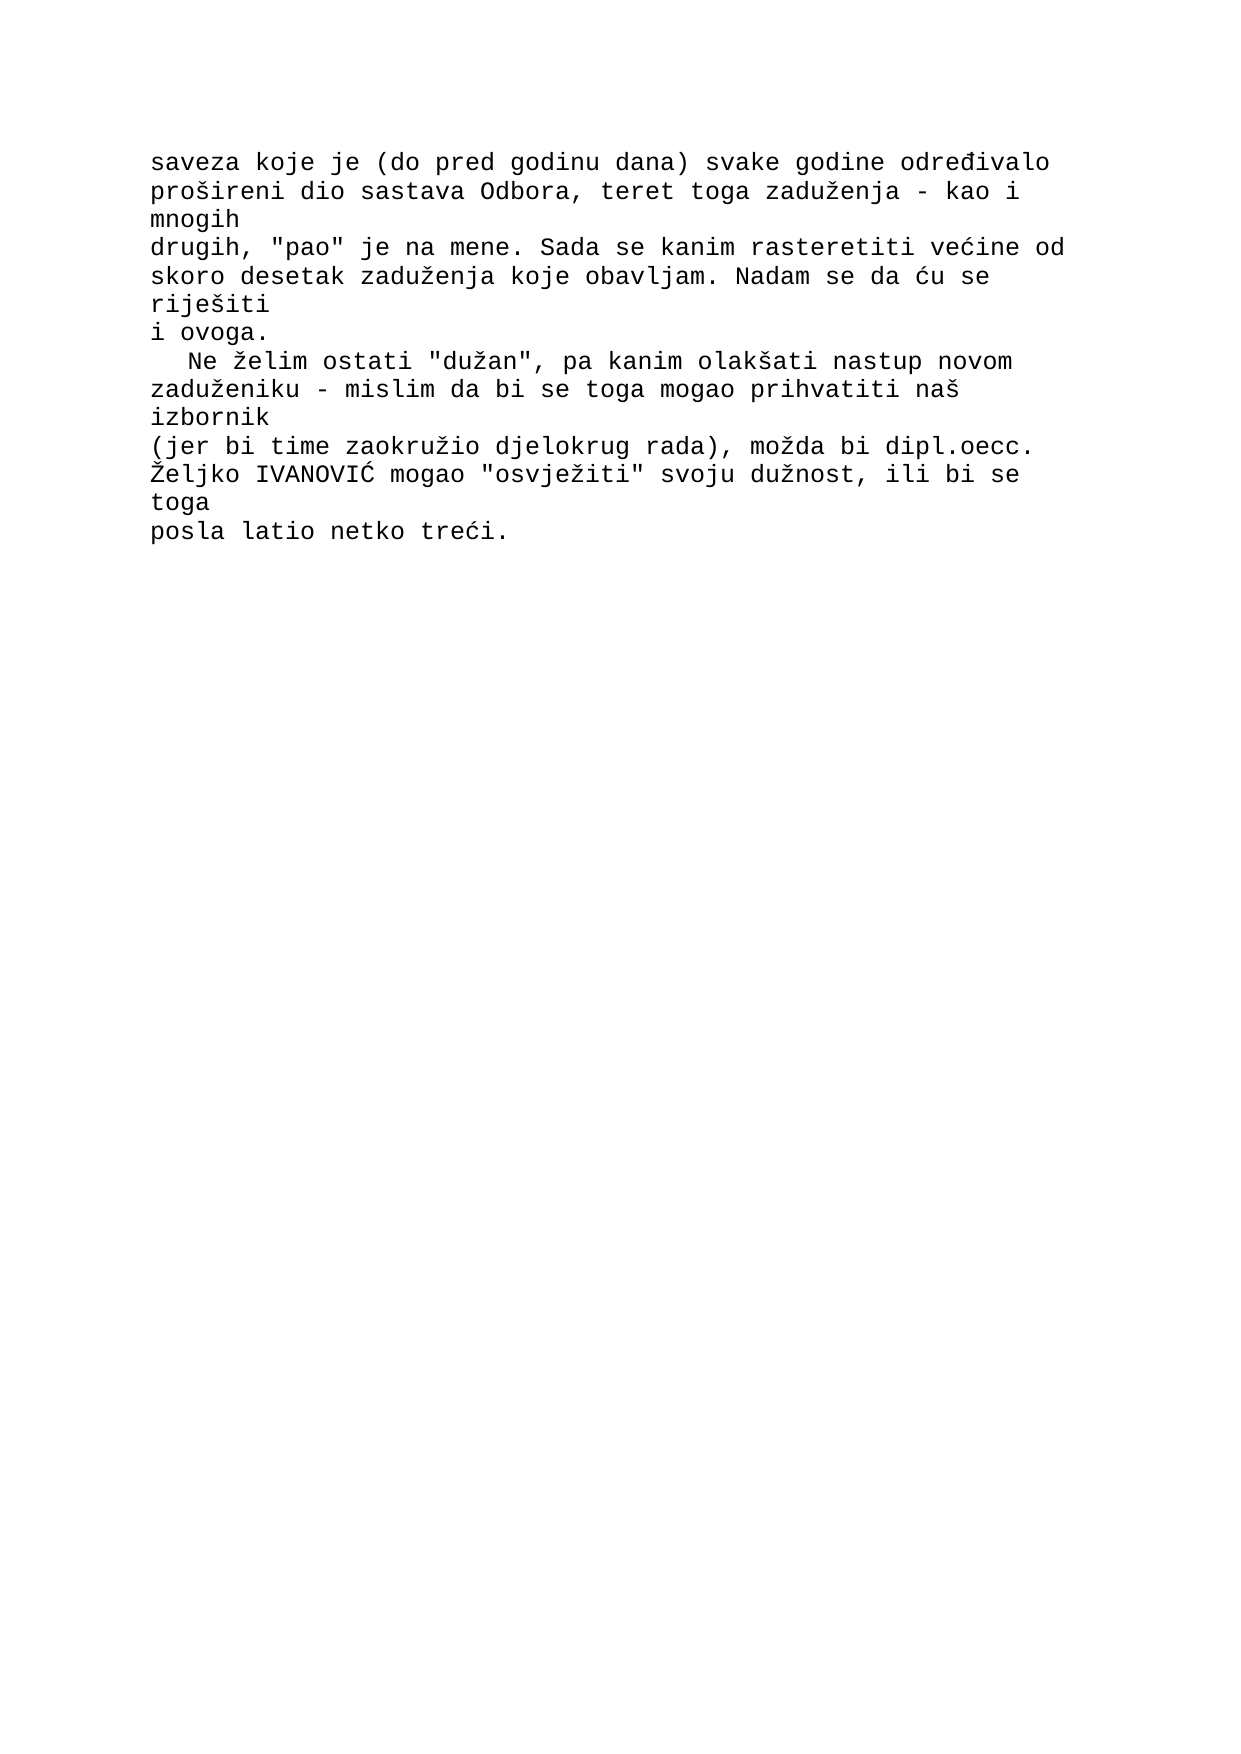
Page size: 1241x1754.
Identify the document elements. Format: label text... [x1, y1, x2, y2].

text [150, 150, 1090, 348]
text Ne želim ostati "dužan", pa kanim olakšati nastup novom zaduženiku - mislim da bi se toga mogao prihvatiti naš izbornik (jer bi time zaokružio djelokrug rada), možda bi dipl.oecc. Željko IVANOVIĆ mogao "osvježiti" svoju dužnost, ili bi se toga posla latio netko treći. [150, 348, 1090, 547]
